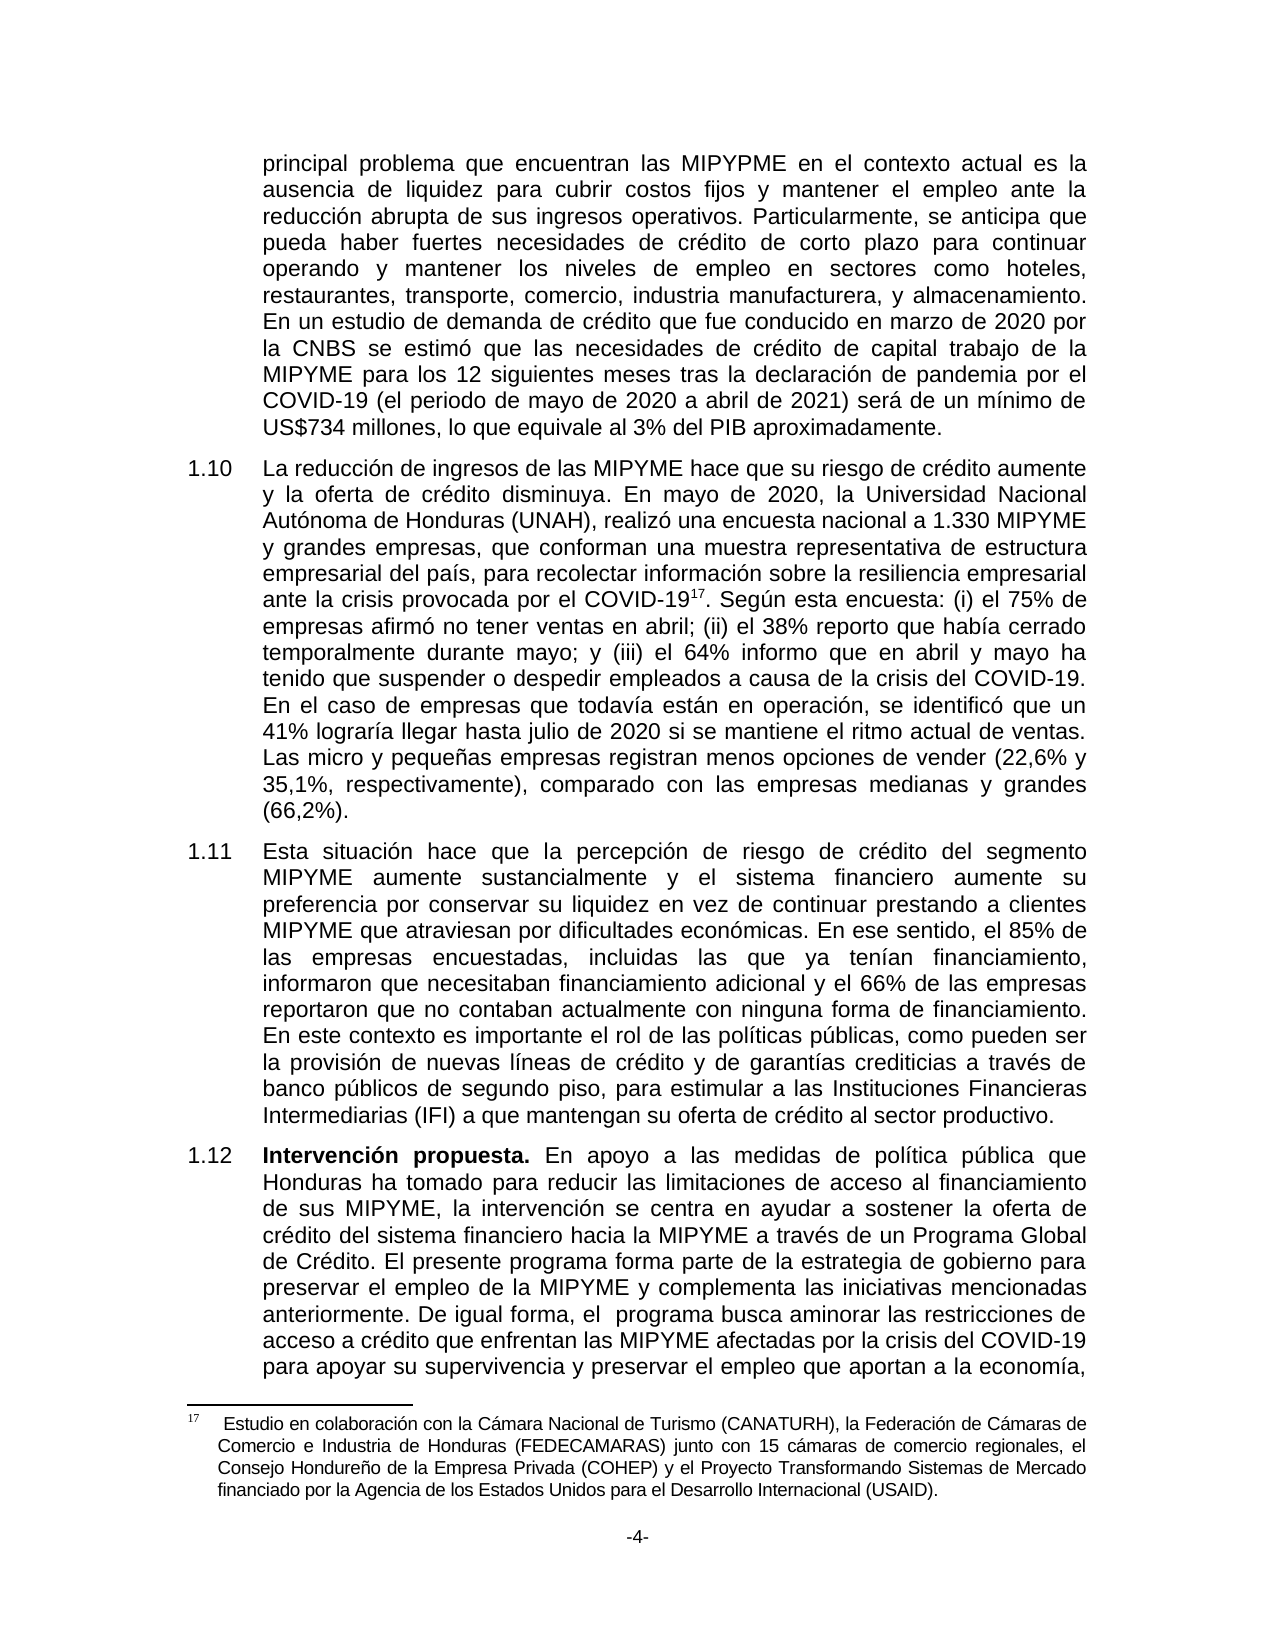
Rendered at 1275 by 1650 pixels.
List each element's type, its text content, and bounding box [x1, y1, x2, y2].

list La reducción de ingresos de las MIPYME hace que su riesgo de crédito aumente y la oferta de crédito disminuya. En mayo de 2020, la Universidad Nacional Autónoma de Honduras (UNAH), realizó una encuesta nacional a 1.330 MIPYME y grandes empresas, que conforman una muestra representativa de estructura empresarial del país, para recolectar información sobre la resiliencia empresarial ante la crisis provocada por el COVID-19. Según esta encuesta: (i) el 75% de empresas afirmó no tener ventas en abril; (ii) el 38% reporto que había cerrado temporalmente durante mayo; y (iii) el 64% informo que en abril y mayo ha tenido que suspender o despedir empleados a causa de la crisis del COVID-19. En el caso de empresas que todavía están en operación, se identificó que un 41% lograría llegar hasta julio de 2020 si se mantiene el ritmo actual de ventas. Las micro y pequeñas empresas registran menos opciones de vender (22,6% y 35,1%, respectivamente), comparado con las empresas medianas y grandes (66,2%). [187, 454, 1087, 823]
list Esta situación hace que la percepción de riesgo de crédito del segmento MIPYME aumente sustancialmente y el sistema financiero aumente su preferencia por conservar su liquidez en vez de continuar prestando a clientes MIPYME que atraviesan por dificultades económicas. En ese sentido, el 85% de las empresas encuestadas, incluidas las que ya tenían financiamiento, informaron que necesitaban financiamiento adicional y el 66% de las empresas reportaron que no contaban actualmente con ninguna forma de financiamiento. En este contexto es importante el rol de las políticas públicas, como pueden ser la provisión de nuevas líneas de crédito y de garantías crediticias a través de banco públicos de segundo piso, para estimular a las Instituciones Financieras Intermediarias (IFI) a que mantengan su oferta de crédito al sector productivo. [187, 838, 1087, 1128]
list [187, 1142, 1087, 1380]
list Además de los obstáculos que presentaban las MIPYME para acceder al financiamiento antes de la actual crisis, el efecto dual de reducción de actividad económica y acceso a crédito del sector productivo puede poner en riesgo de supervivencia a muchas MIPYME de la región afectadas por la crisis del COVID-19. Se anticipa que las dificultades que sufren las MIPYME para acceder a financiamiento se vea acrecentadas con la contracción económica del 2020. El principal problema que encuentran las MIPYPME en el contexto actual es la ausencia de liquidez para cubrir costos fijos y mantener el empleo ante la reducción abrupta de sus ingresos operativos. Particularmente, se anticipa que pueda haber fuertes necesidades de crédito de corto plazo para continuar operando y mantener los niveles de empleo en sectores como hoteles, restaurantes, transporte, comercio, industria manufacturera, y almacenamiento. En un estudio de demanda de crédito que fue conducido en marzo de 2020 por la CNBS se estimó que las necesidades de crédito de capital trabajo de la MIPYME para los 12 siguientes meses tras la declaración de pandemia por el COVID-19 (el periodo de mayo de 2020 a abril de 2021) será de un mínimo de US$734 millones, lo que equivale al 3% del PIB aproximadamente. [187, 150, 1087, 440]
